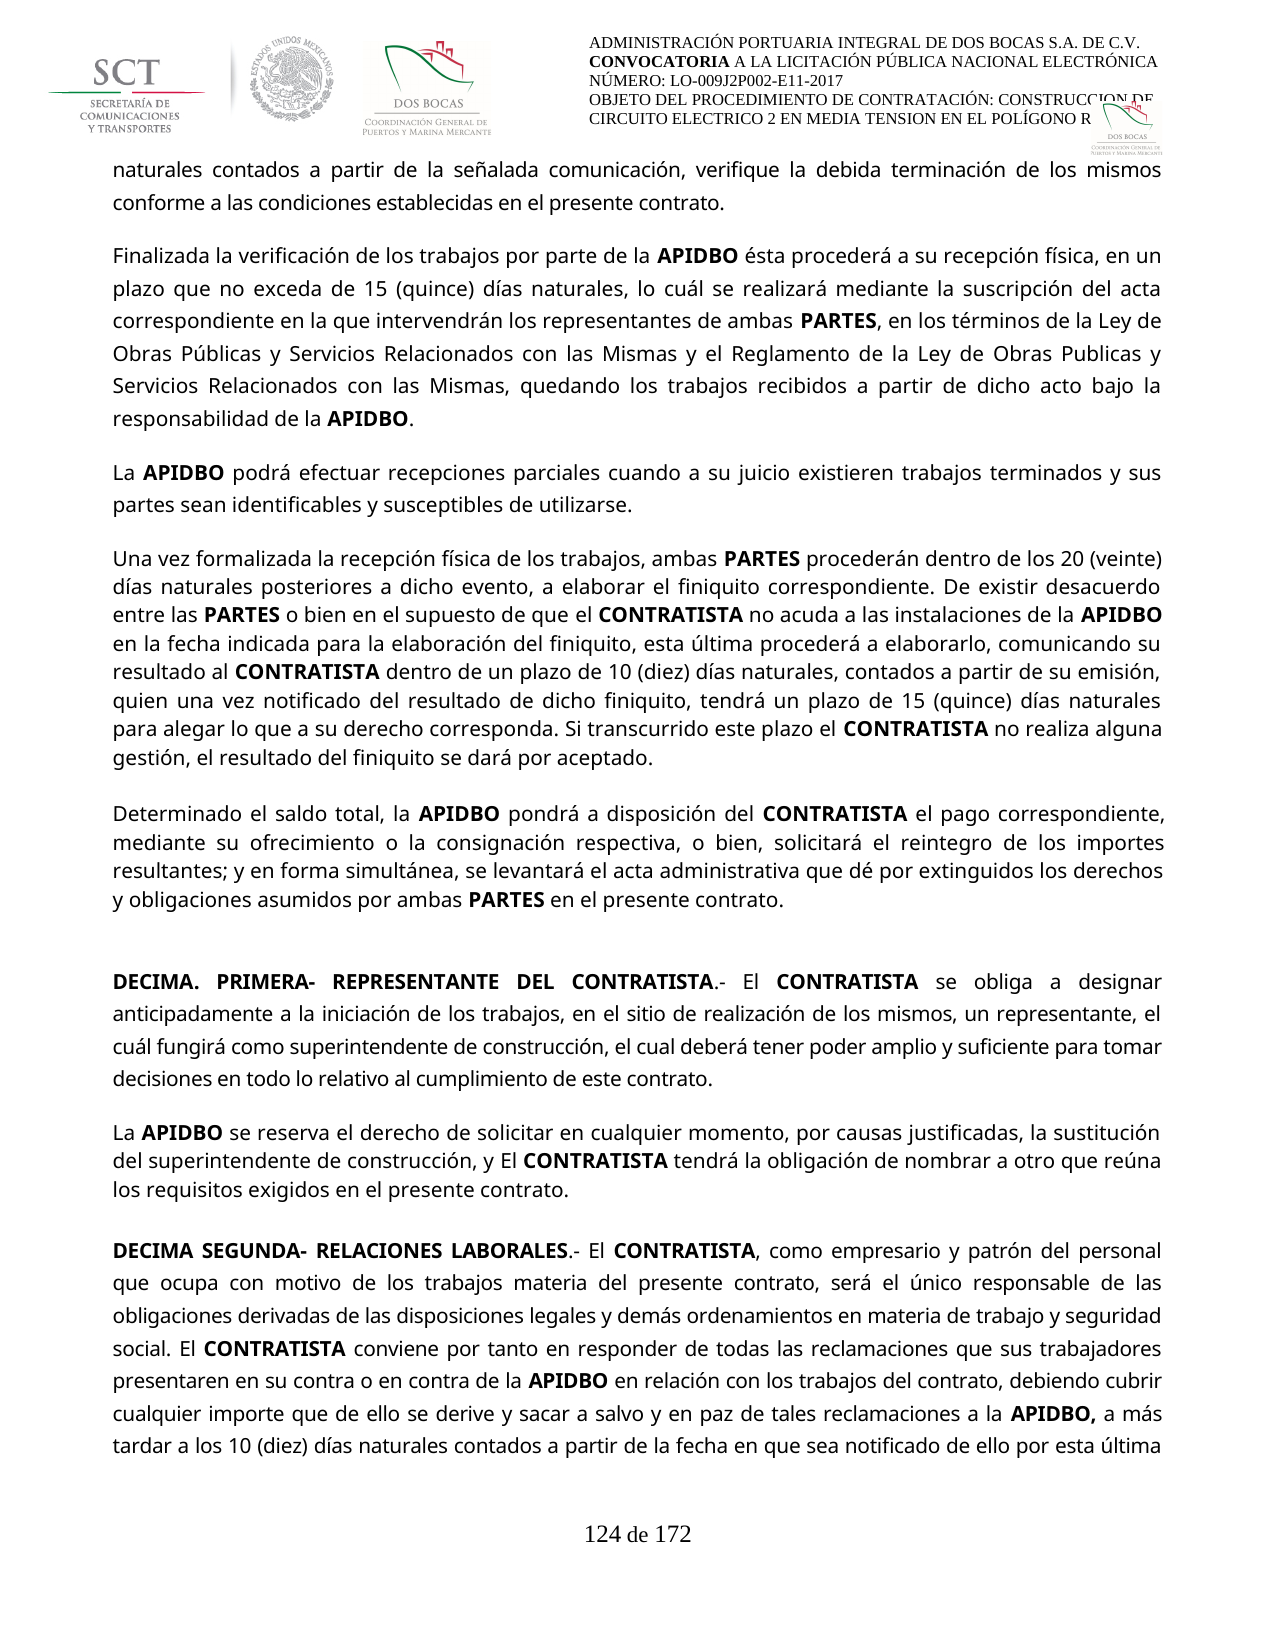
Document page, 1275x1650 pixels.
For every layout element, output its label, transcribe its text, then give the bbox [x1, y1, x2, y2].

text Finalizada la verificación de los trabajos por parte de la APIDBO ésta procederá a su recepción física, en un plazo que no exceda de 15 (quince) días naturales, lo cuál se realizará mediante la suscripción del acta correspondiente en la que intervendrán los representantes de ambas PARTES, en los términos de la Ley de Obras Públicas y Servicios Relacionados con las Mismas y el Reglamento de la Ley de Obras Publicas y Servicios Relacionados con las Mismas, quedando los trabajos recibidos a partir de dicho acto bajo la responsabilidad de la APIDBO. [112, 241, 1162, 433]
picture [1090, 101, 1163, 155]
picture [362, 41, 492, 137]
text La APIDBO se reserva el derecho de solicitar en cualquier momento, por causas justificadas, la sustitución del superintendente de construcción, y El CONTRATISTA tendrá la obligación de nombrar a otro que reúna los requisitos exigidos en el presente contrato. [112, 1118, 1162, 1203]
picture [32, 21, 342, 137]
text La APIDBO podrá efectuar recepciones parciales cuando a su juicio existieren trabajos terminados y sus partes sean identificables y susceptibles de utilizarse. [112, 458, 1162, 519]
text Determinado el saldo total, la APIDBO pondrá a disposición del CONTRATISTA el pago correspondiente, mediante su ofrecimiento o la consignación respectiva, o bien, solicitará el reintegro de los importes resultantes; y en forma simultánea, se levantará el acta administrativa que dé por extinguidos los derechos y obligaciones asumidos por ambas PARTES en el presente contrato. [112, 799, 1166, 913]
text Una vez formalizada la recepción física de los trabajos, ambas PARTES procederán dentro de los 20 (veinte) días naturales posteriores a dicho evento, a elaborar el finiquito correspondiente. De existir desacuerdo entre las PARTES o bien en el supuesto de que el CONTRATISTA no acuda a las instalaciones de la APIDBO en la fecha indicada para la elaboración del finiquito, esta última procederá a elaborarlo, comunicando su resultado al CONTRATISTA dentro de un plazo de 10 (diez) días naturales, contados a partir de su emisión, quien una vez notificado del resultado de dicho finiquito, tendrá un plazo de 15 (quince) días naturales para alegar lo que a su derecho corresponda. Si transcurrido este plazo el CONTRATISTA no realiza alguna gestión, el resultado del finiquito se dará por aceptado. [112, 544, 1162, 771]
text DECIMA. PRIMERA- REPRESENTANTE DEL CONTRATISTA.- El CONTRATISTA se obliga a designar anticipadamente a la iniciación de los trabajos, en el sitio de realización de los mismos, un representante, el cuál fungirá como superintendente de construcción, el cual deberá tener poder amplio y suficiente para tomar decisiones en todo lo relativo al cumplimiento de este contrato. [112, 967, 1162, 1093]
